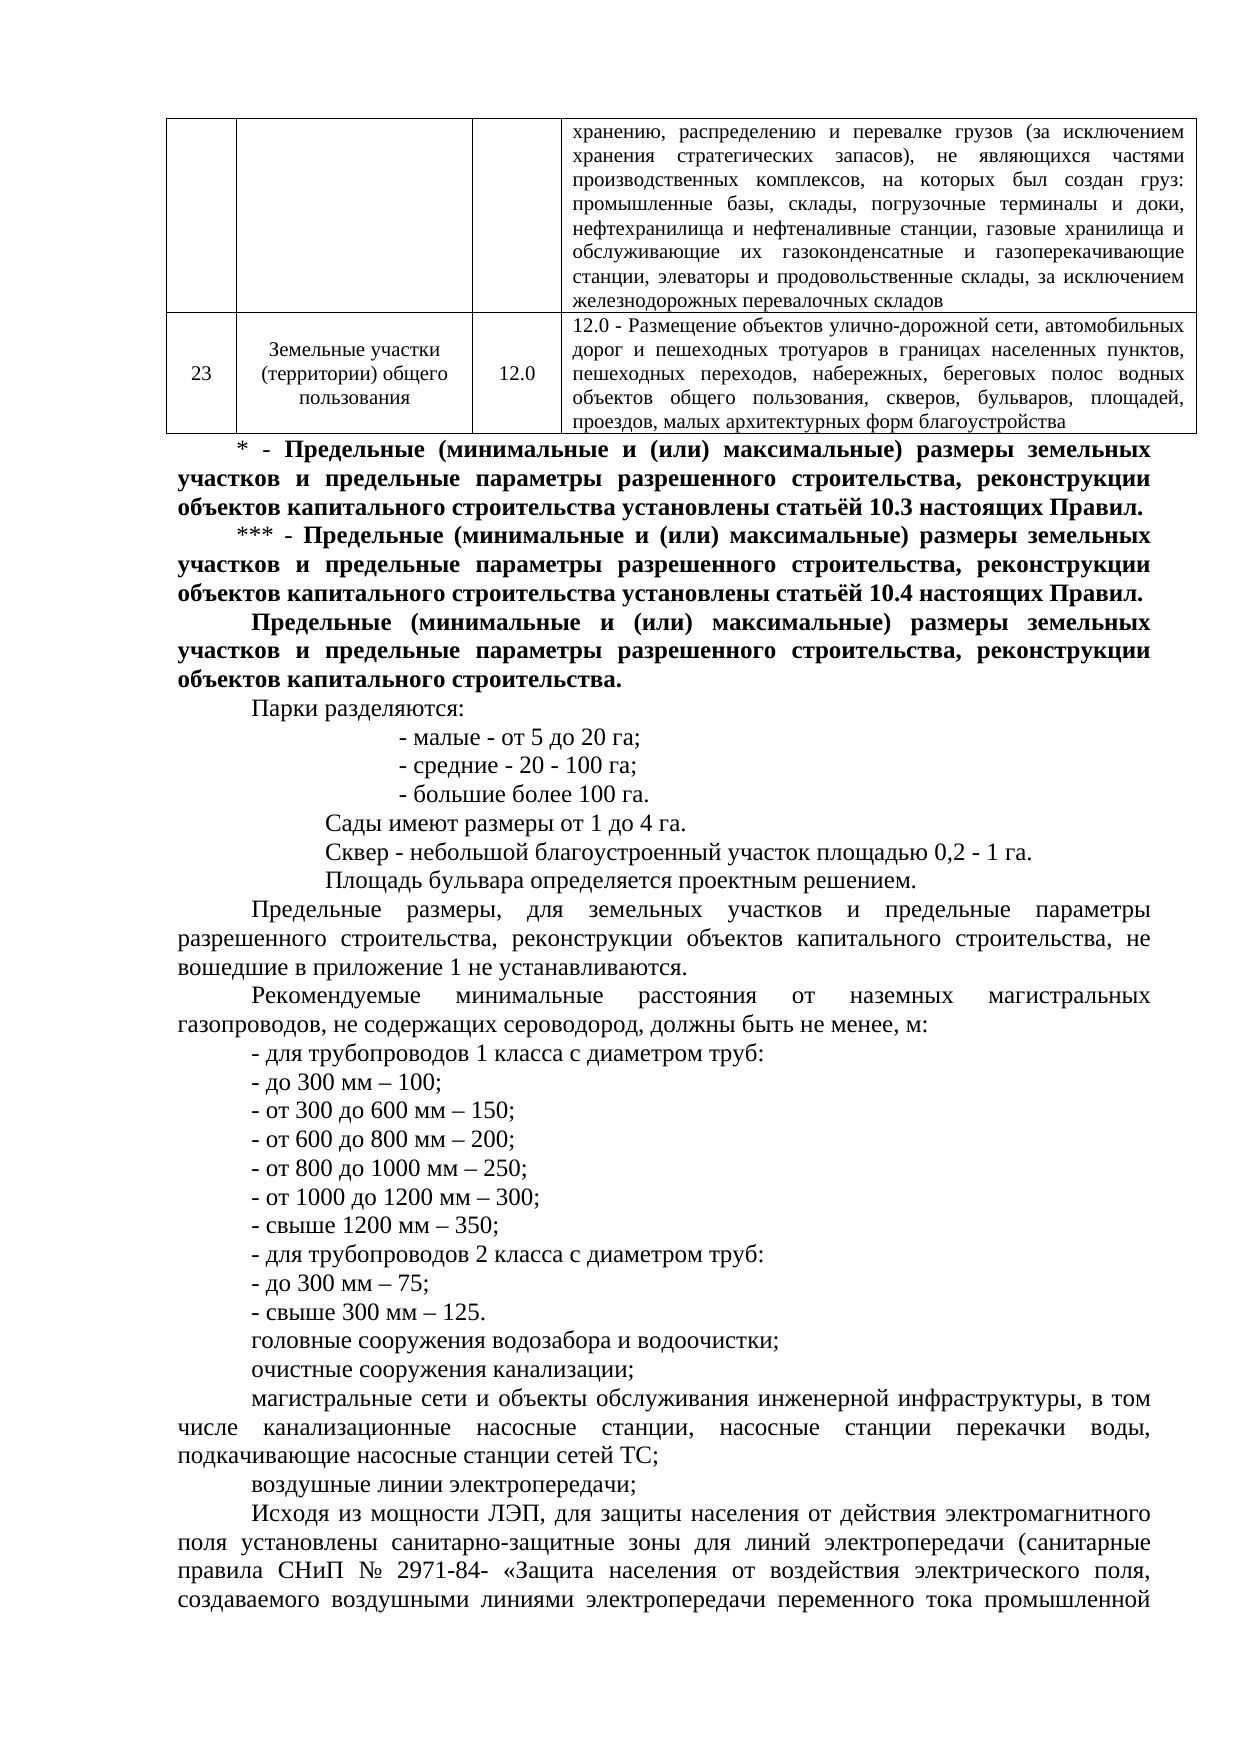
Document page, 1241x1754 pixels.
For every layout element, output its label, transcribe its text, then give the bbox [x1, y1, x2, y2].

list Площадь бульвара определяется проектным решением. [177, 865, 1152, 894]
list Сады имеют размеры от 1 до . [177, 808, 1152, 837]
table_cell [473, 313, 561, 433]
text воздушные линии электропередачи; [177, 1469, 1152, 1498]
text головные сооружения водозабора и водоочистки; [177, 1325, 1152, 1354]
text Парки разделяются: [177, 693, 1152, 722]
text - для трубопроводов 2 класса с диаметром труб: [177, 1239, 1152, 1268]
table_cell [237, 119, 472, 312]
list - большие более . [252, 779, 1152, 808]
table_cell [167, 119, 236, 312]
text - до – 75; [177, 1268, 1152, 1297]
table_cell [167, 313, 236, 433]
list - средние - 20 - ; [252, 750, 1152, 779]
text Рекомендуемые минимальные расстояния от наземных магистральных газопроводов, не содержащих сероводород, должны быть не менее, м: [177, 980, 1152, 1038]
text - свыше – 350; [177, 1210, 1152, 1239]
text Предельные (минимальные и (или) максимальные) размеры земельных участков и предельные параметры разрешенного строительства, реконструкции объектов капитального строительства. [177, 607, 1152, 693]
text *** - Предельные (минимальные и (или) максимальные) размеры земельных участков и предельные параметры разрешенного строительства, реконструкции объектов капитального строительства установлены статьёй 10.4 настоящих Правил. [177, 520, 1152, 607]
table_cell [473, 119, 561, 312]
list Предельные размеры, для земельных участков и предельные параметры разрешенного строительства, реконструкции объектов капитального строительства, не вошедшие в приложение 1 не устанавливаются. [177, 894, 1152, 980]
text магистральные сети и объекты обслуживания инженерной инфраструктуры, в том числе канализационные насосные станции, насосные станции перекачки воды, подкачивающие насосные станции сетей ТС; [177, 1383, 1152, 1469]
text очистные сооружения канализации; [177, 1354, 1152, 1383]
text - для трубопроводов 1 класса с диаметром труб: [177, 1038, 1152, 1067]
text - от 800 до – 250; [177, 1153, 1152, 1182]
text - свыше – 125. [177, 1297, 1152, 1325]
text - до – 100; [177, 1067, 1152, 1095]
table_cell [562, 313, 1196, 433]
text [177, 1498, 1152, 1613]
list Сквер - небольшой благоустроенный участок площадью 0,2 - . [177, 837, 1152, 865]
text - от 1000 до – 300; [177, 1182, 1152, 1210]
text * - Предельные (минимальные и (или) максимальные) размеры земельных участков и предельные параметры разрешенного строительства, реконструкции объектов капитального строительства установлены статьёй 10.3 настоящих Правил. [177, 434, 1152, 520]
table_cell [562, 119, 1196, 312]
text - от 600 до – 200; [177, 1124, 1152, 1153]
list - малые - от 5 до ; [252, 722, 1152, 750]
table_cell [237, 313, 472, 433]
text - от 300 до – 150; [177, 1095, 1152, 1124]
